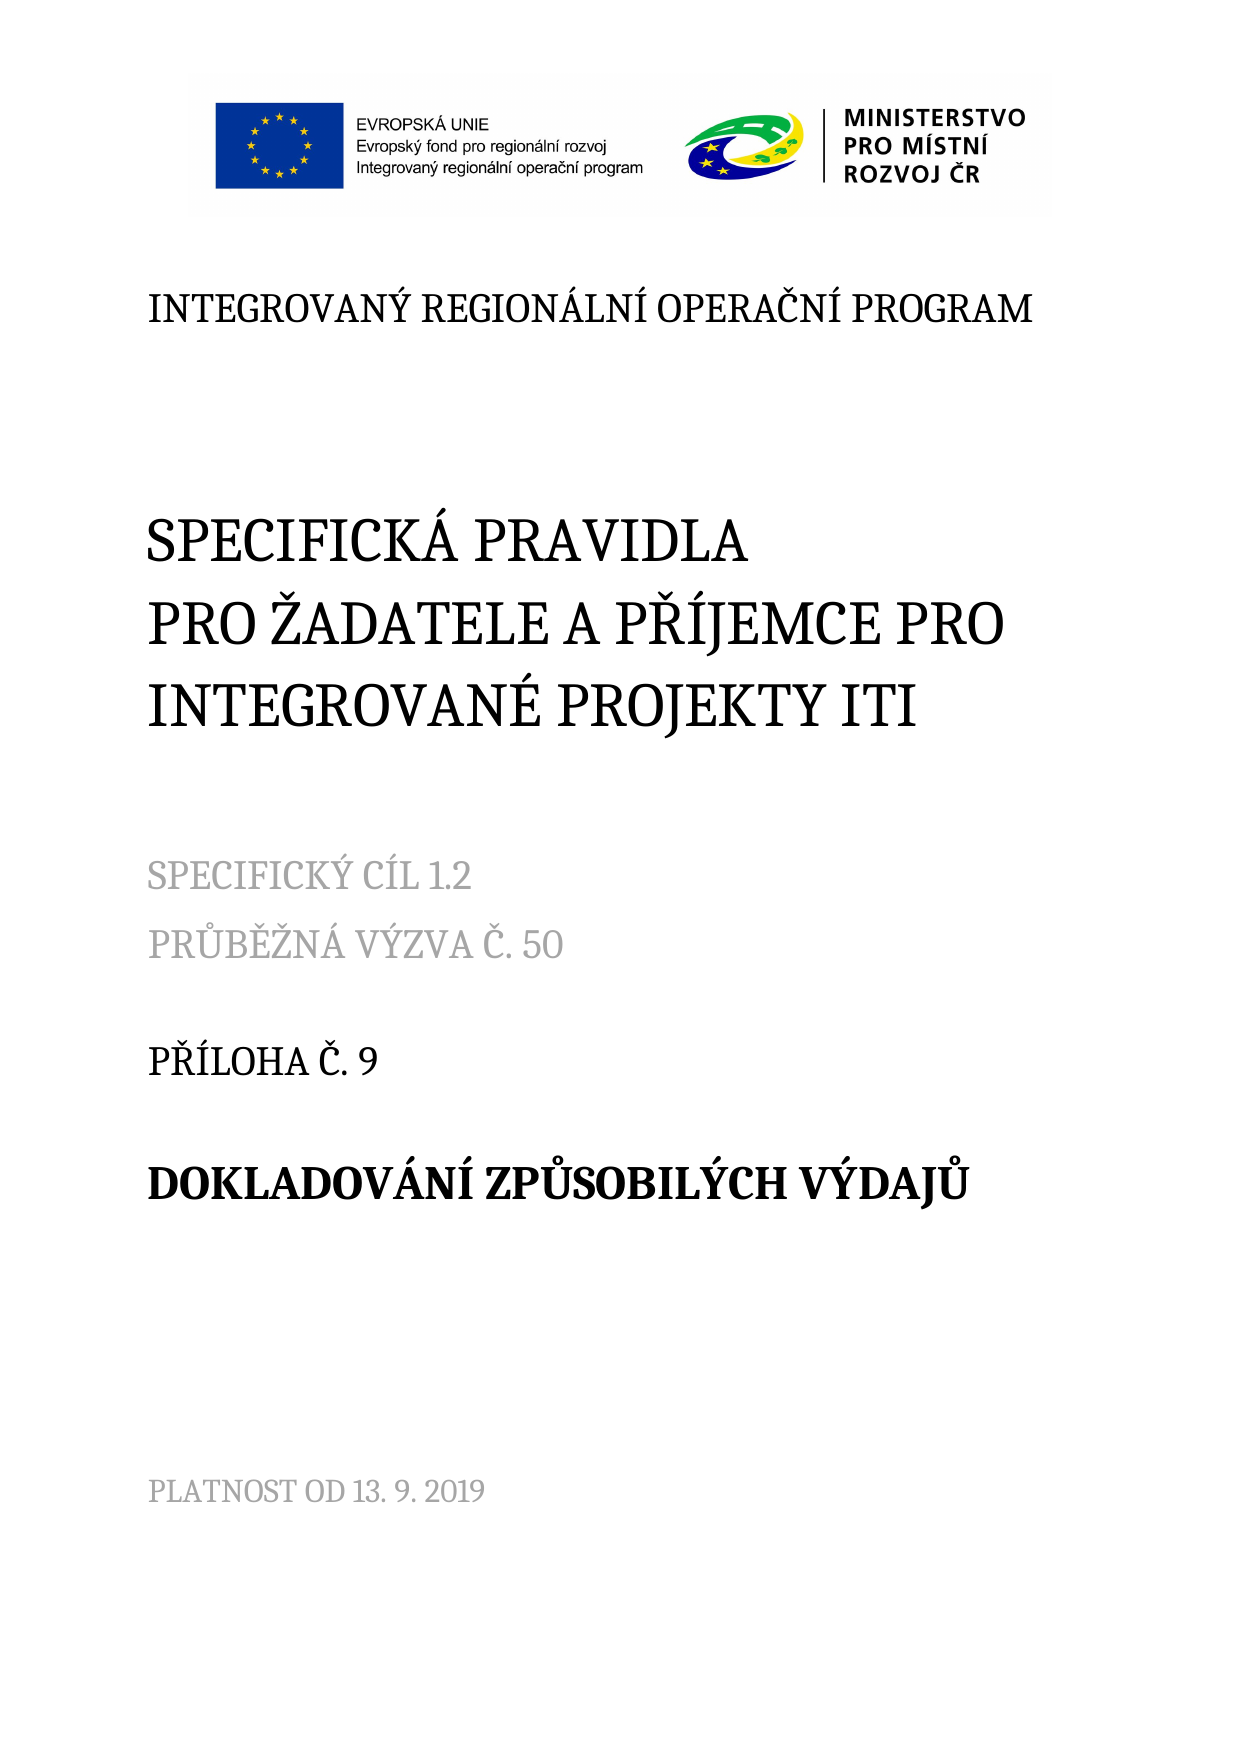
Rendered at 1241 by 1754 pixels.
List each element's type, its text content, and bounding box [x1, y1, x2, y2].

text průběžná výzva Č. 50 [148, 921, 1093, 969]
text PRO ŽADATELE A PŘÍJEMCE pro integrované projekty ITI [148, 588, 1093, 742]
picture [187, 73, 1053, 217]
text PŘÍLOHA Č. 9 [148, 1038, 1093, 1086]
text pLATNOST OD 13. 9. 2019 [148, 1473, 1093, 1511]
text Dokladování způsobilých výdajů [148, 1156, 1093, 1211]
text INTEGROVANÝ REGIONÁLNÍ OPERAČNÍ PROGRAM [148, 285, 1093, 333]
text Specifický cíl 1.2 [148, 852, 1093, 900]
text Specifická PRAVIDLA [148, 505, 1093, 577]
